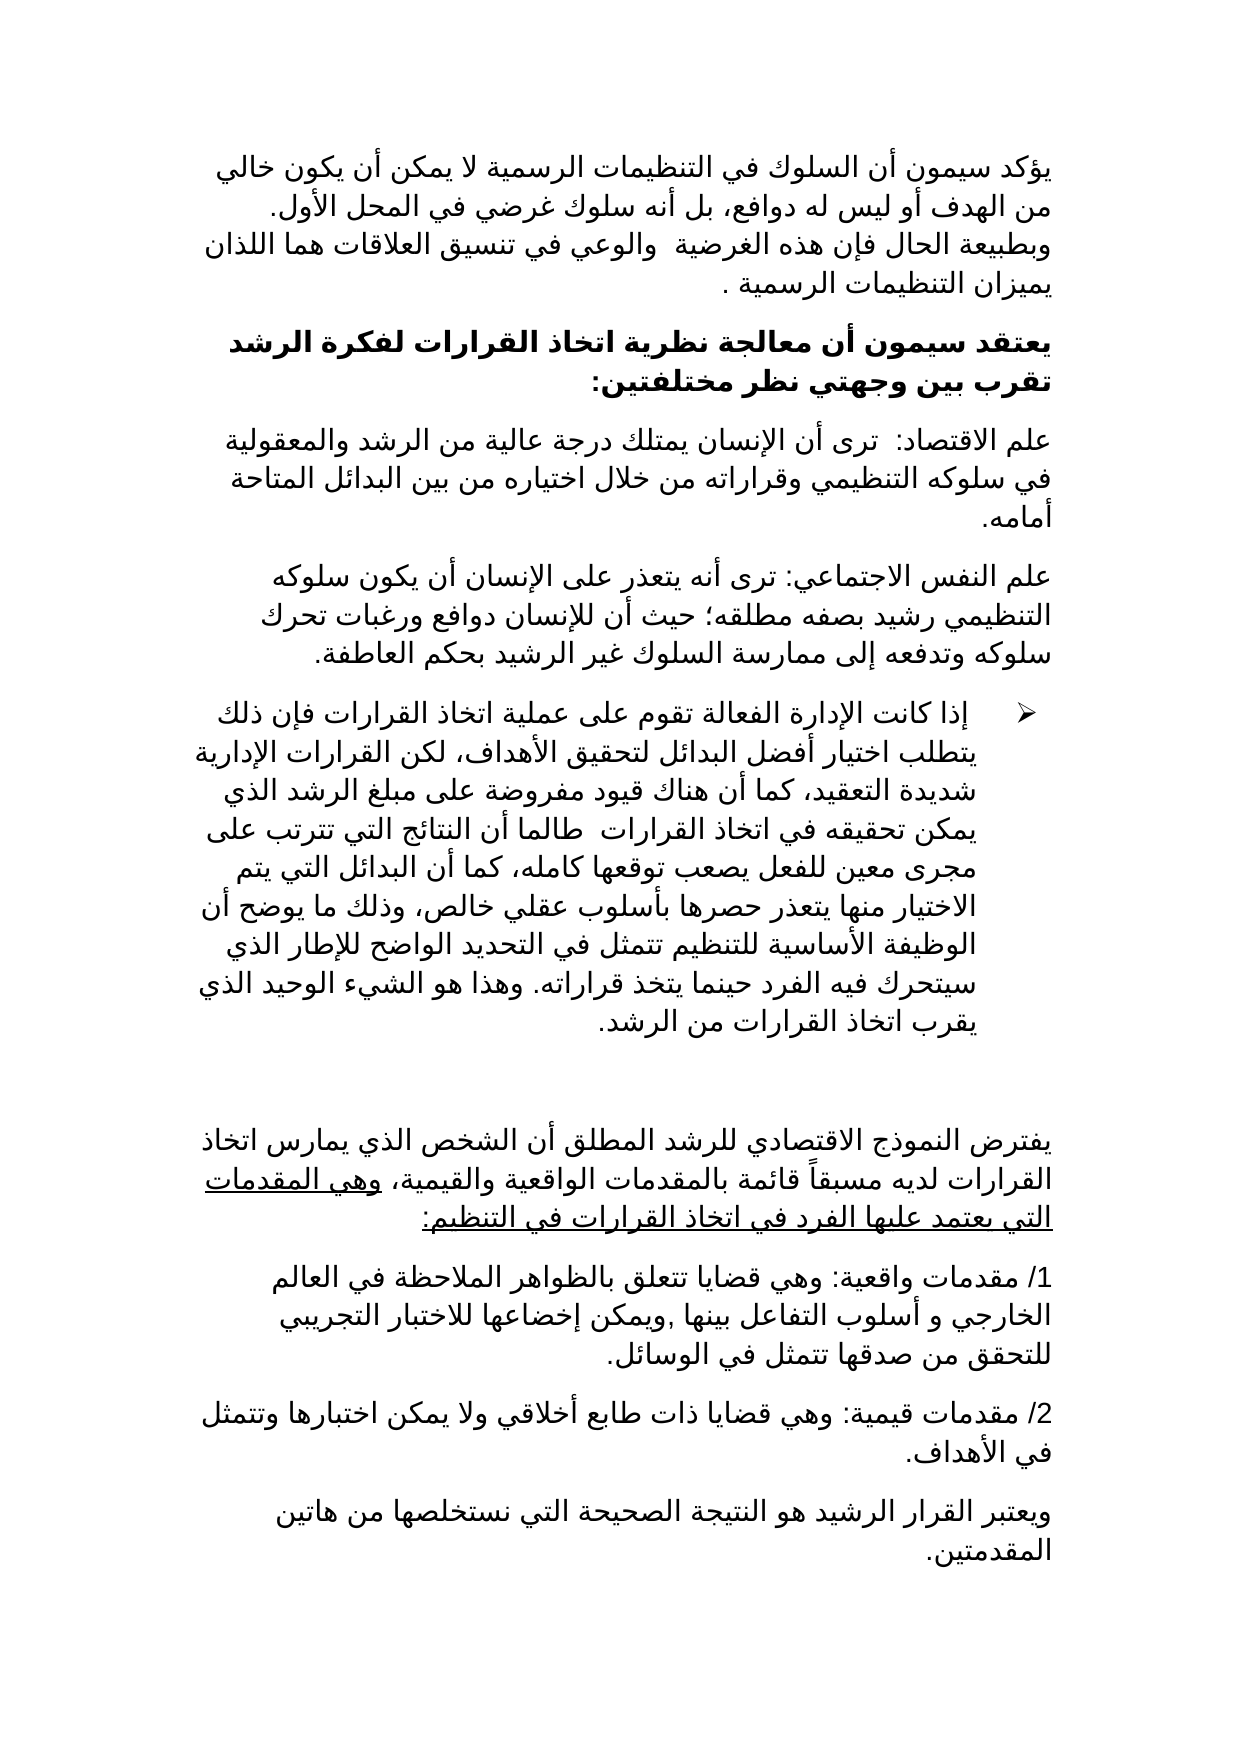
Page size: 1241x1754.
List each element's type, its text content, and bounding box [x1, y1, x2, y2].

text علم الاقتصاد: ترى أن الإنسان يمتلك درجة عالية من الرشد والمعقولية في سلوكه التنظيمي وقراراته من خلال اختياره من بين البدائل المتاحة أمامه. [187, 423, 1053, 533]
text علم النفس الاجتماعي: ترى أنه يتعذر على الإنسان أن يكون سلوكه التنظيمي رشيد بصفه مطلقه؛ حيث أن للإنسان دوافع ورغبات تحرك سلوكه وتدفعه إلى ممارسة السلوك غير الرشيد بحكم العاطفة. [187, 559, 1053, 670]
text 2/ مقدمات قيمية: وهي قضايا ذات طابع أخلاقي ولا يمكن اختبارها وتتمثل في الأهداف. [187, 1396, 1053, 1468]
list إذا كانت الإدارة الفعالة تقوم على عملية اتخاذ القرارات فإن ذلك يتطلب اختيار أفضل البدائل لتحقيق الأهداف، لكن القرارات الإدارية شديدة التعقيد، كما أن هناك قيود مفروضة على مبلغ الرشد الذي يمكن تحقيقه في اتخاذ القرارات طالما أن النتائج التي تترتب على مجرى معين للفعل يصعب توقعها كامله، كما أن البدائل التي يتم الاختيار منها يتعذر حصرها بأسلوب عقلي خالص، وذلك ما يوضح أن الوظيفة الأساسية للتنظيم تتمثل في التحديد الواضح للإطار الذي سيتحرك فيه الفرد حينما يتخذ قراراته. وهذا هو الشيء الوحيد الذي يقرب اتخاذ القرارات من الرشد. [187, 696, 1015, 1038]
text يؤكد سيمون أن السلوك في التنظيمات الرسمية لا يمكن أن يكون خالي من الهدف أو ليس له دوافع، بل أنه سلوك غرضي في المحل الأول. وبطبيعة الحال فإن هذه الغرضية والوعي في تنسيق العلاقات هما اللذان يميزان التنظيمات الرسمية . [187, 150, 1053, 299]
text يعتقد سيمون أن معالجة نظرية اتخاذ القرارات لفكرة الرشد تقرب بين وجهتي نظر مختلفتين: [187, 325, 1053, 397]
text ويعتبر القرار الرشيد هو النتيجة الصحيحة التي نستخلصها من هاتين المقدمتين. [187, 1494, 1053, 1566]
text 1/ مقدمات واقعية: وهي قضايا تتعلق بالظواهر الملاحظة في العالم الخارجي و أسلوب التفاعل بينها ,ويمكن إخضاعها للاختبار التجريبي للتحقق من صدقها تتمثل في الوسائل. [187, 1259, 1053, 1370]
text يفترض النموذج الاقتصادي للرشد المطلق أن الشخص الذي يمارس اتخاذ القرارات لديه مسبقاً قائمة بالمقدمات الواقعية والقيمية، وهي المقدمات التي يعتمد عليها الفرد في اتخاذ القرارات في التنظيم: [187, 1123, 1053, 1234]
